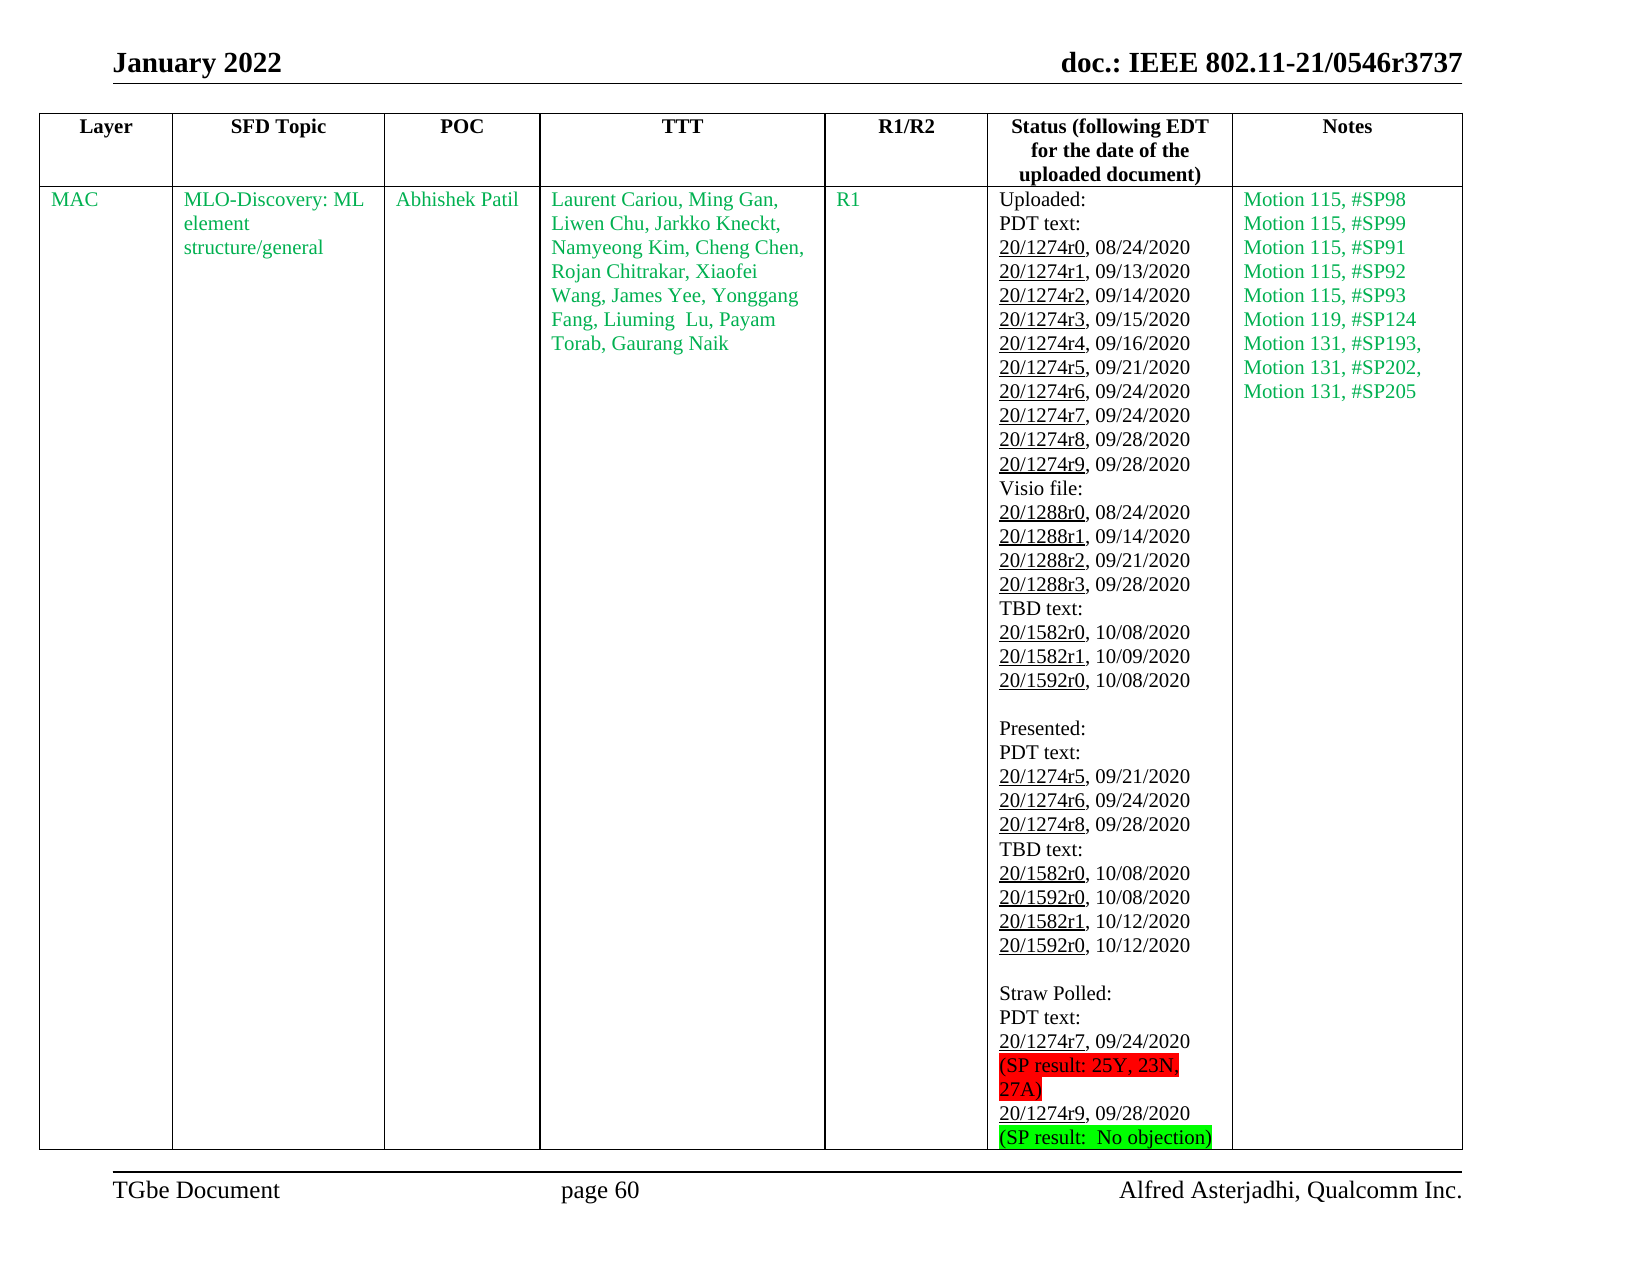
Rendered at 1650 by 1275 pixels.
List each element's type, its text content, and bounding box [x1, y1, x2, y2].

table_header SFD Topic [173, 114, 384, 186]
table_cell R1 [826, 187, 987, 1149]
table_header TTT [541, 114, 824, 186]
table_cell Abhishek Patil [385, 187, 539, 1149]
table_header Layer [40, 114, 172, 186]
table_header POC [385, 114, 539, 186]
table_header R1/R2 [826, 114, 987, 186]
table_header Notes [1233, 114, 1462, 186]
table_cell MLO-Discovery: ML element structure/general [173, 187, 384, 1149]
table_cell MAC [40, 187, 172, 1149]
table_header Status (following EDT for the date of the uploaded document) [988, 114, 1232, 186]
